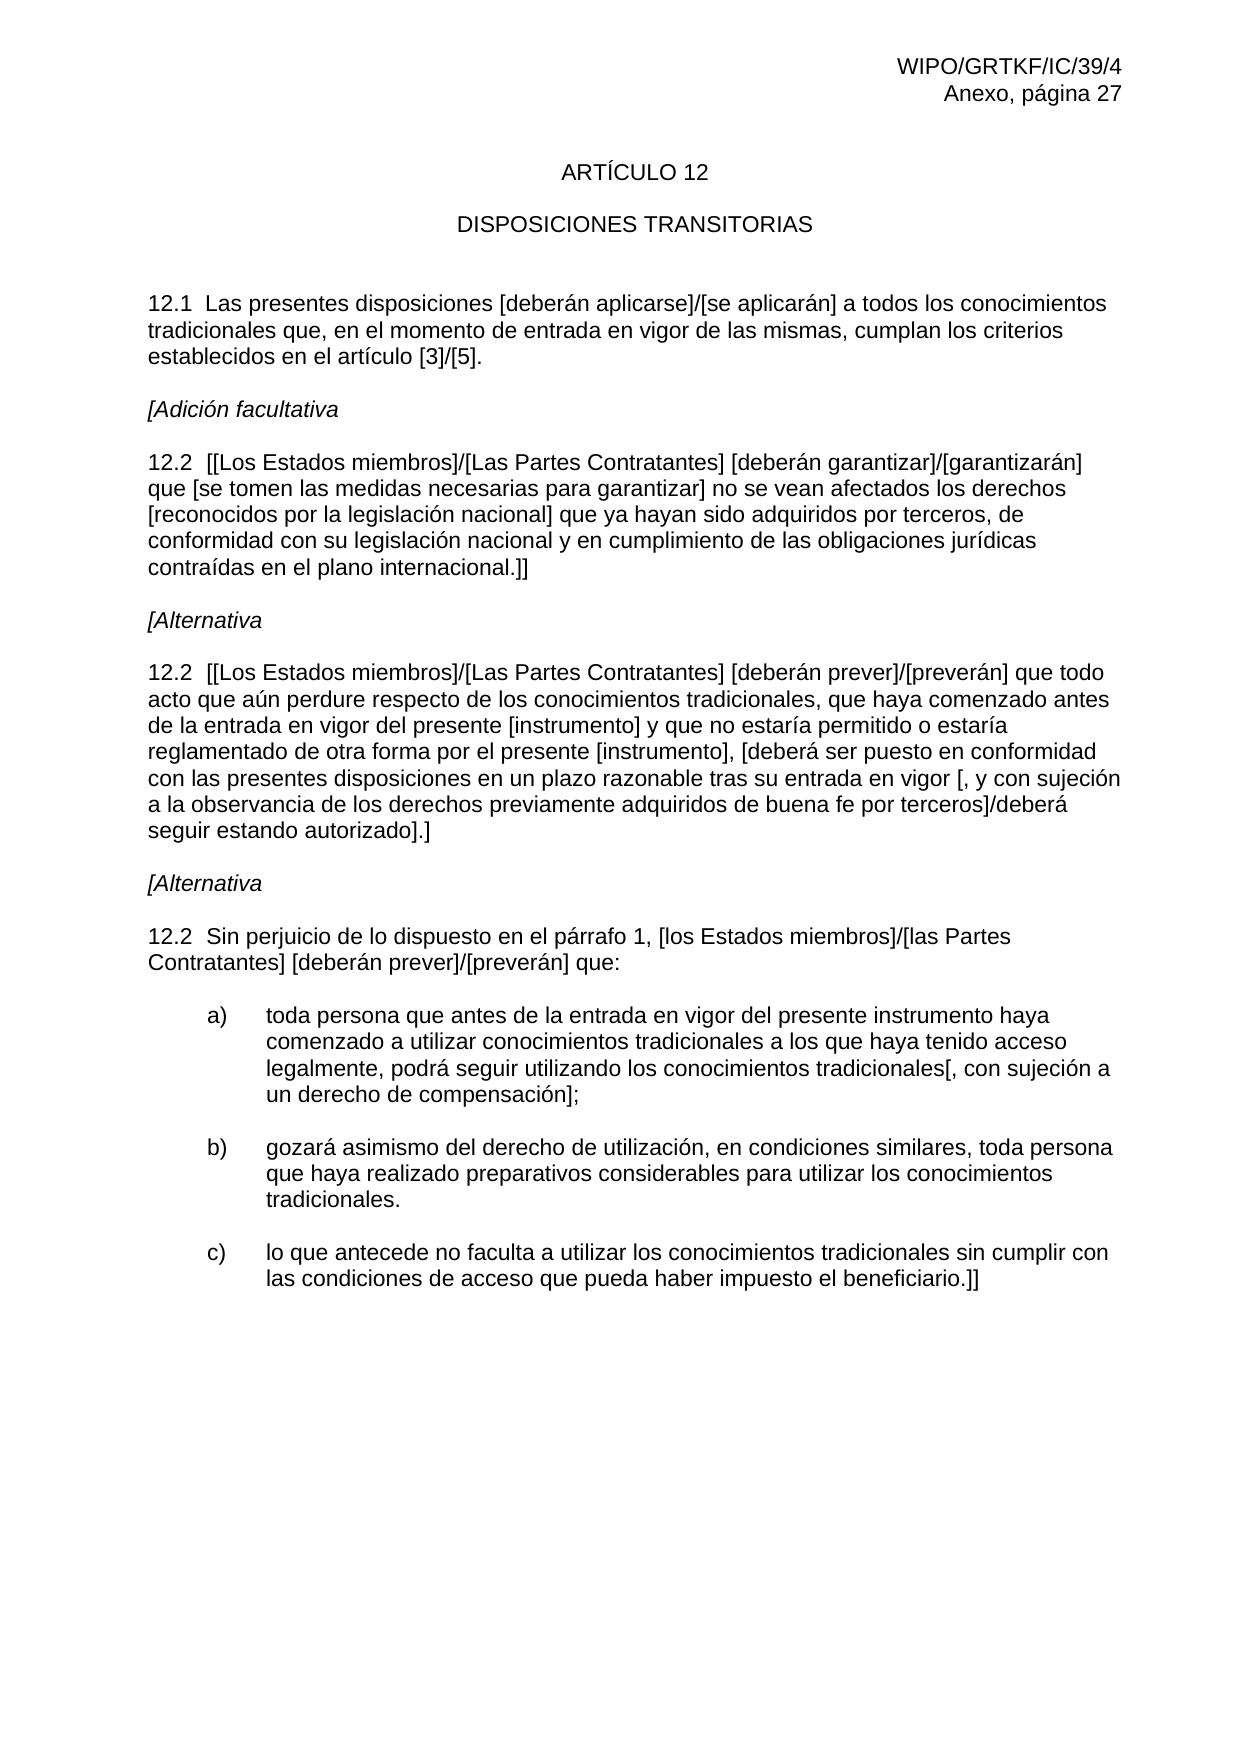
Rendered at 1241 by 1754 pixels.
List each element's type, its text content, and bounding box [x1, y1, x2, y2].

text c) lo que antecede no faculta a utilizar los conocimientos tradicionales sin cumplir con las condiciones de acceso que pueda haber impuesto el beneficiario.]] [207, 1239, 1122, 1292]
text 12.2 [[Los Estados miembros]/[Las Partes Contratantes] [deberán garantizar]/[garantizarán] que [se tomen las medidas necesarias para garantizar] no se vean afectados los derechos [reconocidos por la legislación nacional] que ya hayan sido adquiridos por terceros, de conformidad con su legislación nacional y en cumplimiento de las obligaciones jurídicas contraídas en el plano internacional.]] [148, 448, 1122, 580]
text a) toda persona que antes de la entrada en vigor del presente instrumento haya comenzado a utilizar conocimientos tradicionales a los que haya tenido acceso legalmente, podrá seguir utilizando los conocimientos tradicionales[, con sujeción a un derecho de compensación]; [207, 1002, 1122, 1107]
text b) gozará asimismo del derecho de utilización, en condiciones similares, toda persona que haya realizado preparativos considerables para utilizar los conocimientos tradicionales. [207, 1134, 1122, 1213]
text ARTÍCULO 12 [148, 158, 1122, 185]
text DISPOSICIONES TRANSITORIAS [148, 211, 1122, 238]
text [Alternativa [148, 607, 1122, 633]
text 12.1 Las presentes disposiciones [deberán aplicarse]/[se aplicarán] a todos los conocimientos tradicionales que, en el momento de entrada en vigor de las mismas, cumplan los criterios establecidos en el artículo [3]/[5]. [148, 290, 1122, 369]
text [Adición facultativa [148, 396, 1122, 422]
text 12.2 [[Los Estados miembros]/[Las Partes Contratantes] [deberán prever]/[preverán] que todo acto que aún perdure respecto de los conocimientos tradicionales, que haya comenzado antes de la entrada en vigor del presente [instrumento] y que no estaría permitido o estaría reglamentado de otra forma por el presente [instrumento], [deberá ser puesto en conformidad con las presentes disposiciones en un plazo razonable tras su entrada en vigor [, y con sujeción a la observancia de los derechos previamente adquiridos de buena fe por terceros]/deberá seguir estando autorizado].] [148, 659, 1122, 844]
text [Alternativa [148, 870, 1122, 896]
text 12.2 Sin perjuicio de lo dispuesto en el párrafo 1, [los Estados miembros]/[las Partes Contratantes] [deberán prever]/[preverán] que: [148, 923, 1122, 976]
